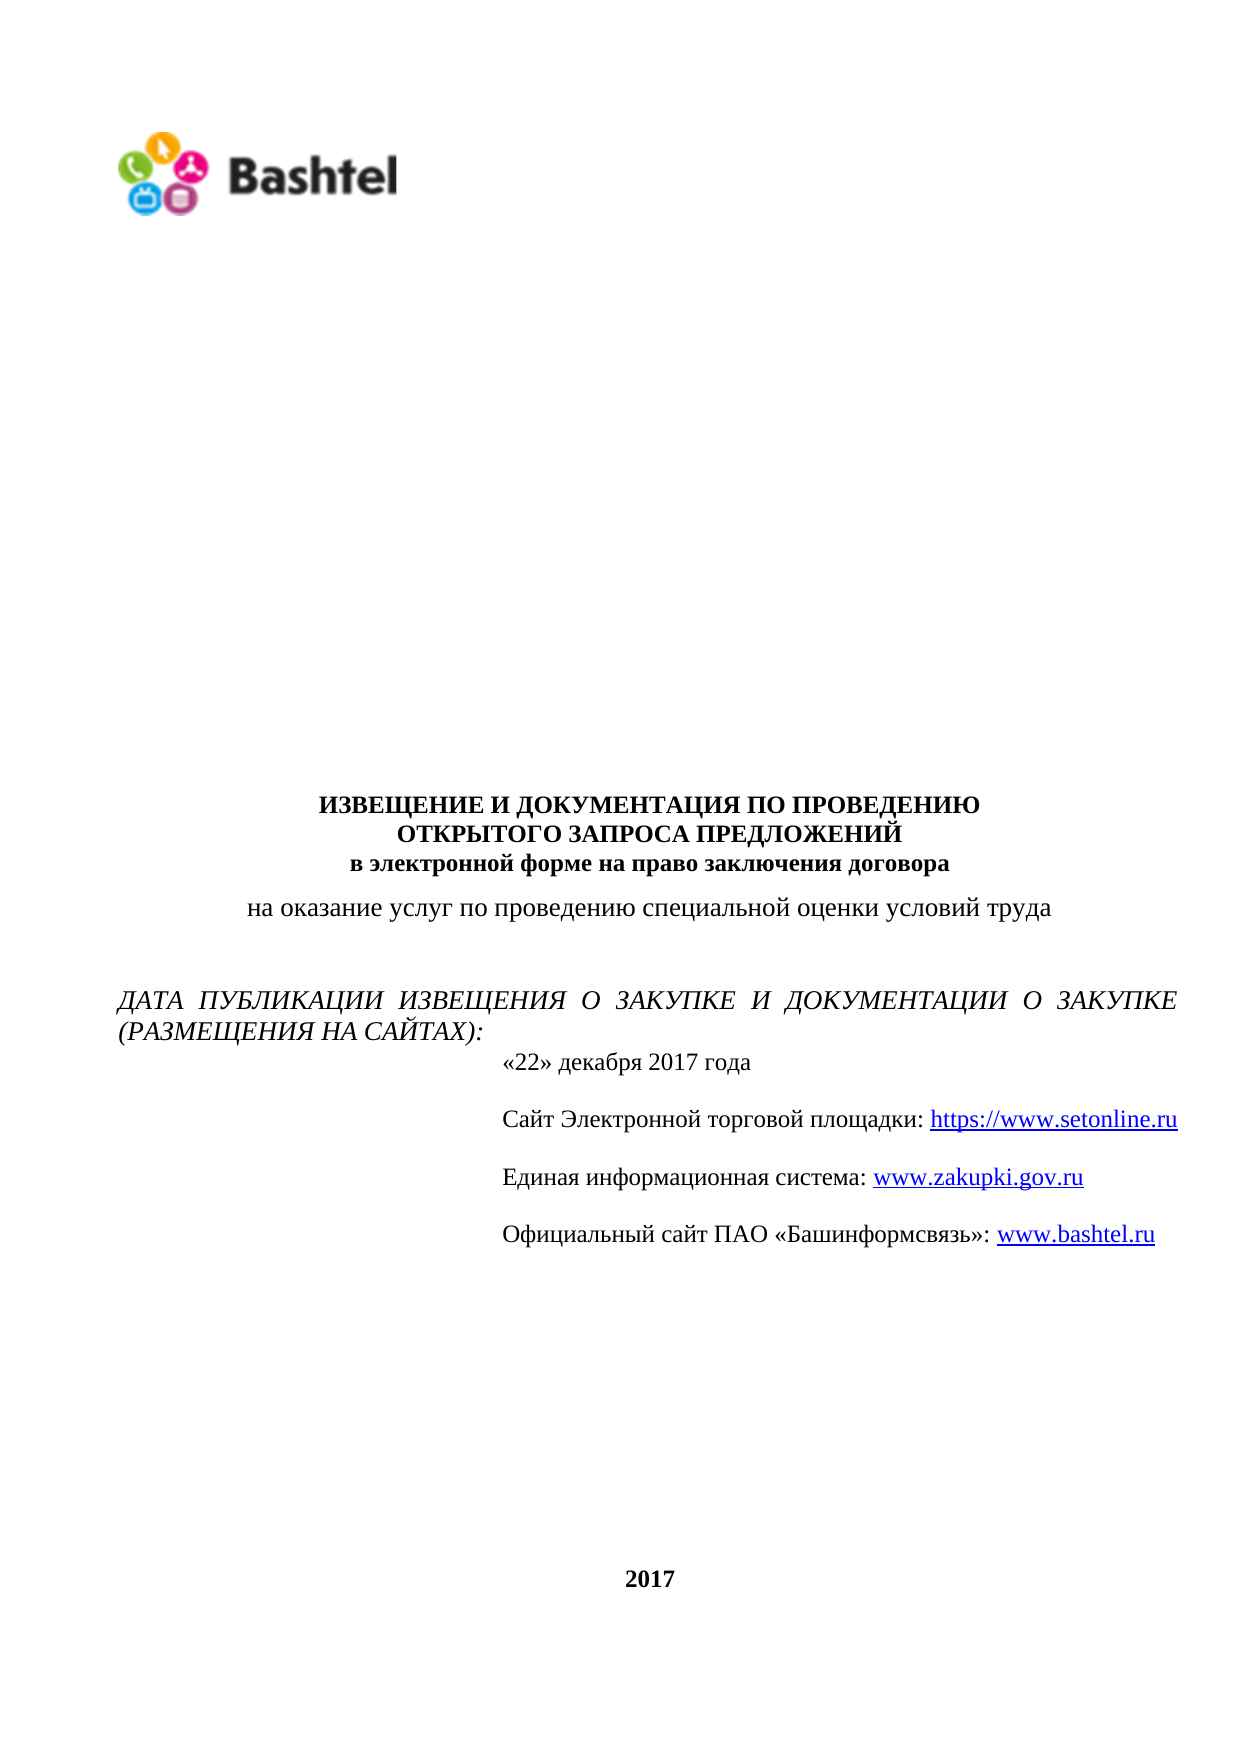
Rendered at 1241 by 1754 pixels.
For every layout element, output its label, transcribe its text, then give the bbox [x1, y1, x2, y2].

text на оказание услуг по проведению специальной оценки условий труда [118, 891, 1181, 922]
text 2017 [118, 1564, 1181, 1593]
text Официальный сайт ПАО «Башинформсвязь»: www.bashtel.ru [502, 1219, 1181, 1248]
text в электронной форме на право заключения договора [118, 848, 1181, 877]
text Единая информационная система: www.zakupki.gov.ru [502, 1162, 1181, 1190]
picture [118, 132, 397, 216]
text ОТКРЫТОГО ЗАПРОСА ПРЕДЛОЖЕНИЙ [118, 819, 1181, 848]
text «22» декабря 2017 года [502, 1047, 1181, 1075]
text ДАТА ПУБЛИКАЦИИ ИЗВЕЩЕНИЯ О ЗАКУПКЕ И ДОКУМЕНТАЦИИ О ЗАКУПКЕ (РАЗМЕЩЕНИЯ НА САЙТАХ): [118, 984, 1181, 1047]
text ИЗВЕЩЕНИЕ И ДОКУМЕНТАЦИЯ ПО ПРОВЕДЕНИЮ [118, 790, 1181, 819]
text Сайт Электронной торговой площадки: https://www.setonline.ru [502, 1104, 1181, 1133]
